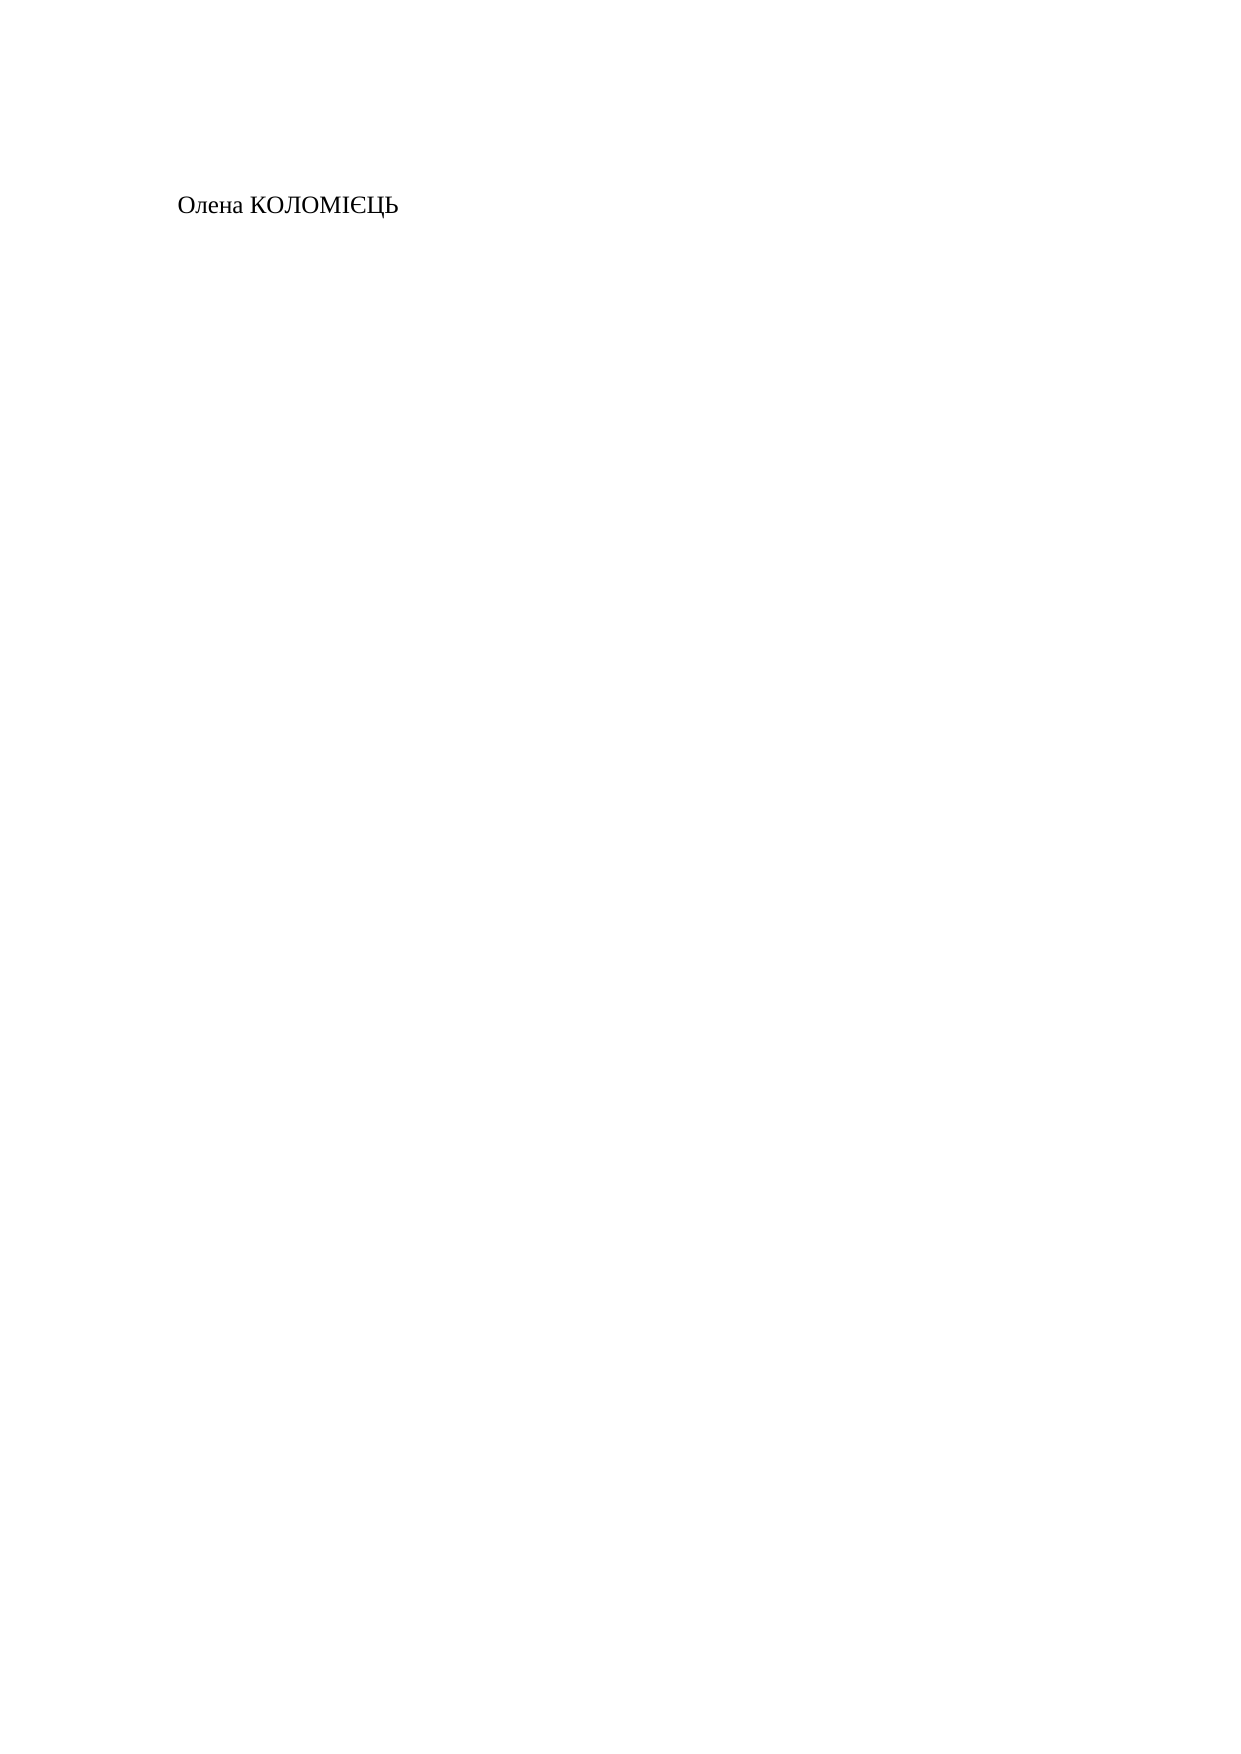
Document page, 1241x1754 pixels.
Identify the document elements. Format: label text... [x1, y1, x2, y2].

text Олена КОЛОМІЄЦЬ [177, 190, 1181, 219]
